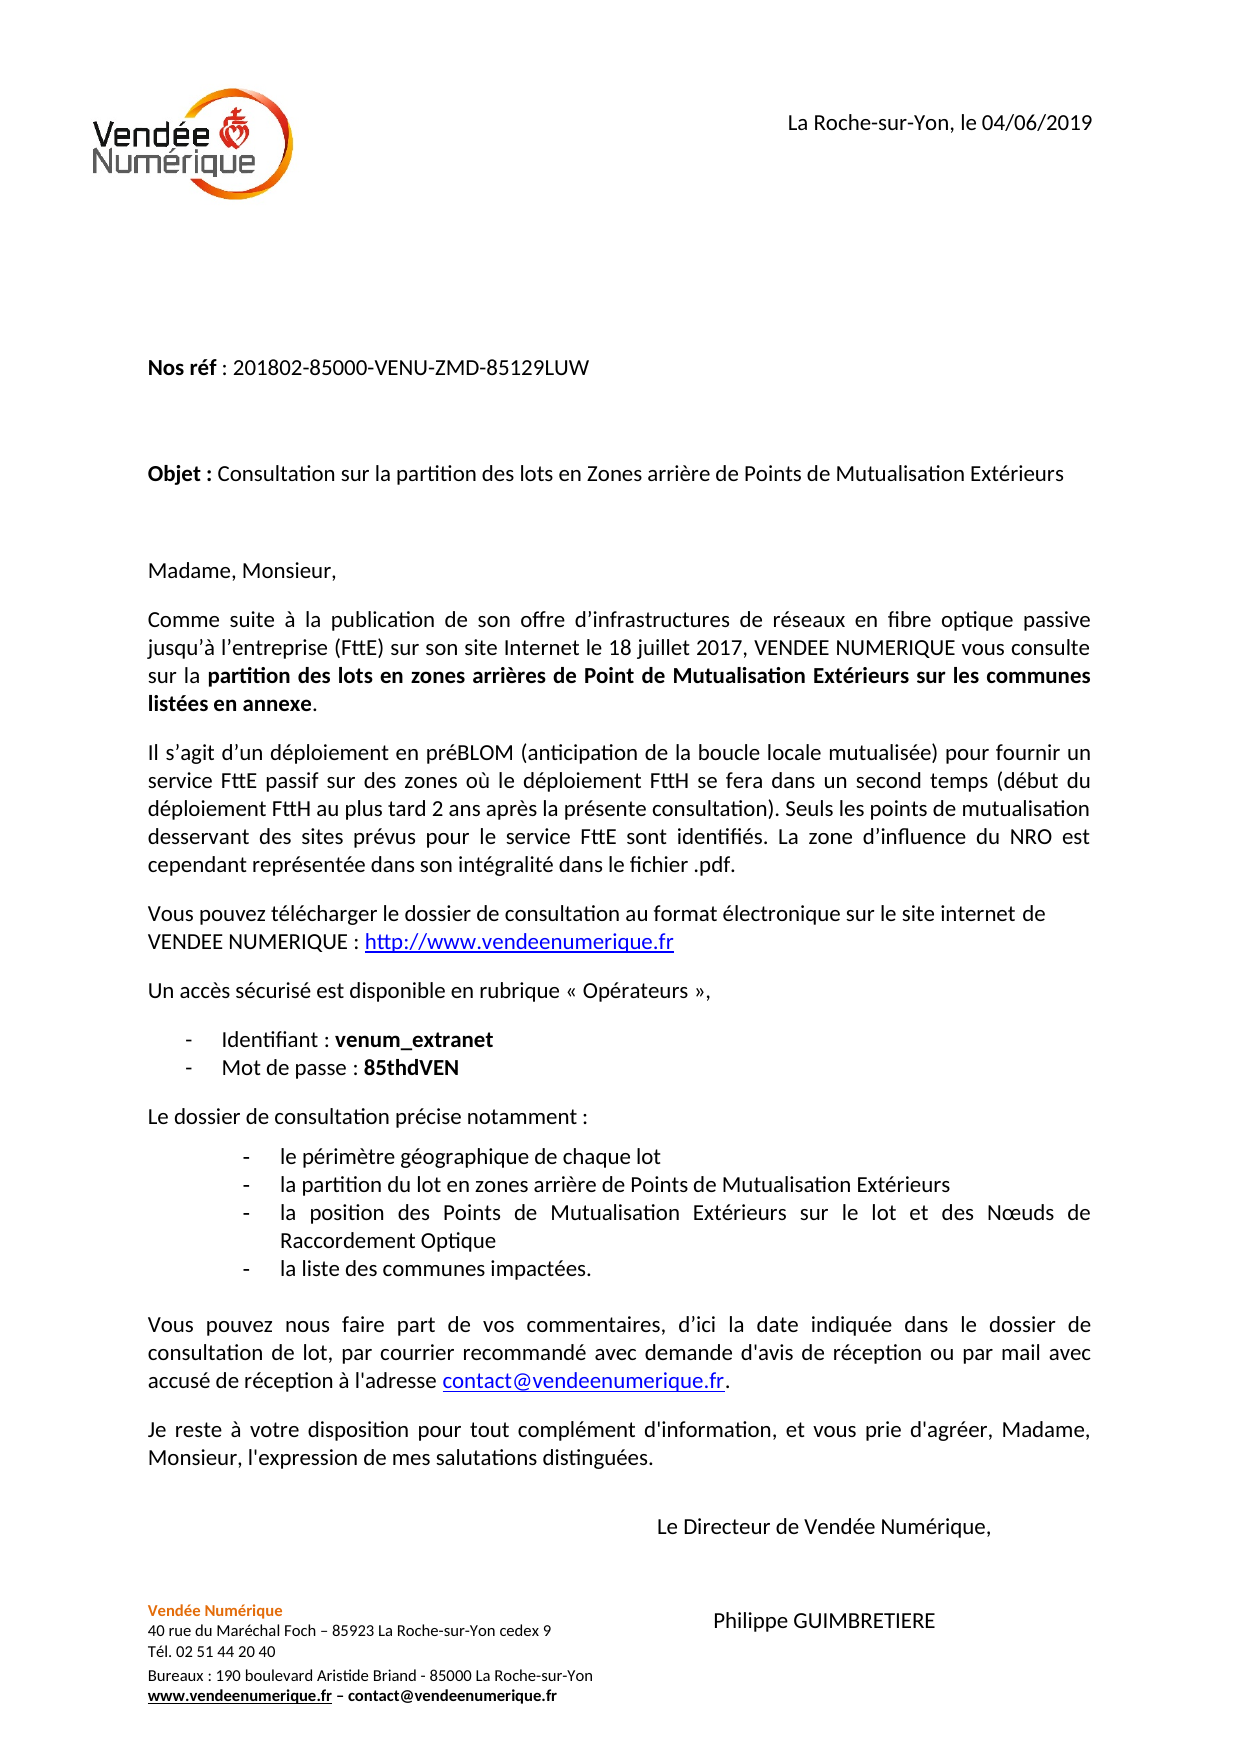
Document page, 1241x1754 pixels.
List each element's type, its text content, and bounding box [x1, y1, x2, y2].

text La Roche-sur-Yon, le 04/06/2019 [516, 108, 1093, 136]
list le périmètre géographique de chaque lot [242, 1142, 1093, 1170]
text Il s’agit d’un déploiement en préBLOM (anticipation de la boucle locale mutualisée) pour fournir un service FttE passif sur des zones où le déploiement FttH se fera dans un second temps (début du déploiement FttH au plus tard 2 ans après la présente consultation). Seuls les points de mutualisation desservant des sites prévus pour le service FttE sont identifiés. La zone d’influence du NRO est cependant représentée dans son intégralité dans le fichier .pdf. [148, 738, 1093, 878]
text Madame, Monsieur, [148, 557, 1093, 584]
list la liste des communes impactées. [242, 1254, 1093, 1282]
list Identifiant : venum_extranet [185, 1025, 1093, 1053]
text Je reste à votre disposition pour tout complément d'information, et vous prie d'agréer, Madame, Monsieur, l'expression de mes salutations distinguées. [148, 1415, 1093, 1471]
text Le dossier de consultation précise notamment : [148, 1102, 1093, 1130]
text Comme suite à la publication de son offre d’infrastructures de réseaux en fibre optique passive jusqu’à l’entreprise (FttE) sur son site Internet le 18 juillet 2017, VENDEE NUMERIQUE vous consulte sur la partition des lots en zones arrières de Point de Mutualisation Extérieurs sur les communes listées en annexe. [148, 605, 1093, 717]
list Mot de passe : 85thdVEN [185, 1053, 1093, 1081]
text Vous pouvez télécharger le dossier de consultation au format électronique sur le site internet de VENDEE NUMERIQUE : http://www.vendeenumerique.fr [148, 899, 1093, 955]
text Nos réf : 201802-85000-VENU-ZMD-85129LUW [148, 353, 1093, 381]
picture [68, 73, 307, 213]
text Un accès sécurisé est disponible en rubrique « Opérateurs », [148, 976, 1093, 1004]
list la position des Points de Mutualisation Extérieurs sur le lot et des Nœuds de Raccordement Optique [242, 1198, 1093, 1254]
list la partition du lot en zones arrière de Points de Mutualisation Extérieurs [242, 1170, 1093, 1198]
text Objet : Consultation sur la partition des lots en Zones arrière de Points de Mutualisation Extérieurs [148, 459, 1093, 487]
text Vous pouvez nous faire part de vos commentaires, d’ici la date indiquée dans le dossier de consultation de lot, par courrier recommandé avec demande d'avis de réception ou par mail avec accusé de réception à l'adresse contact@vendeenumerique.fr. [148, 1311, 1093, 1394]
